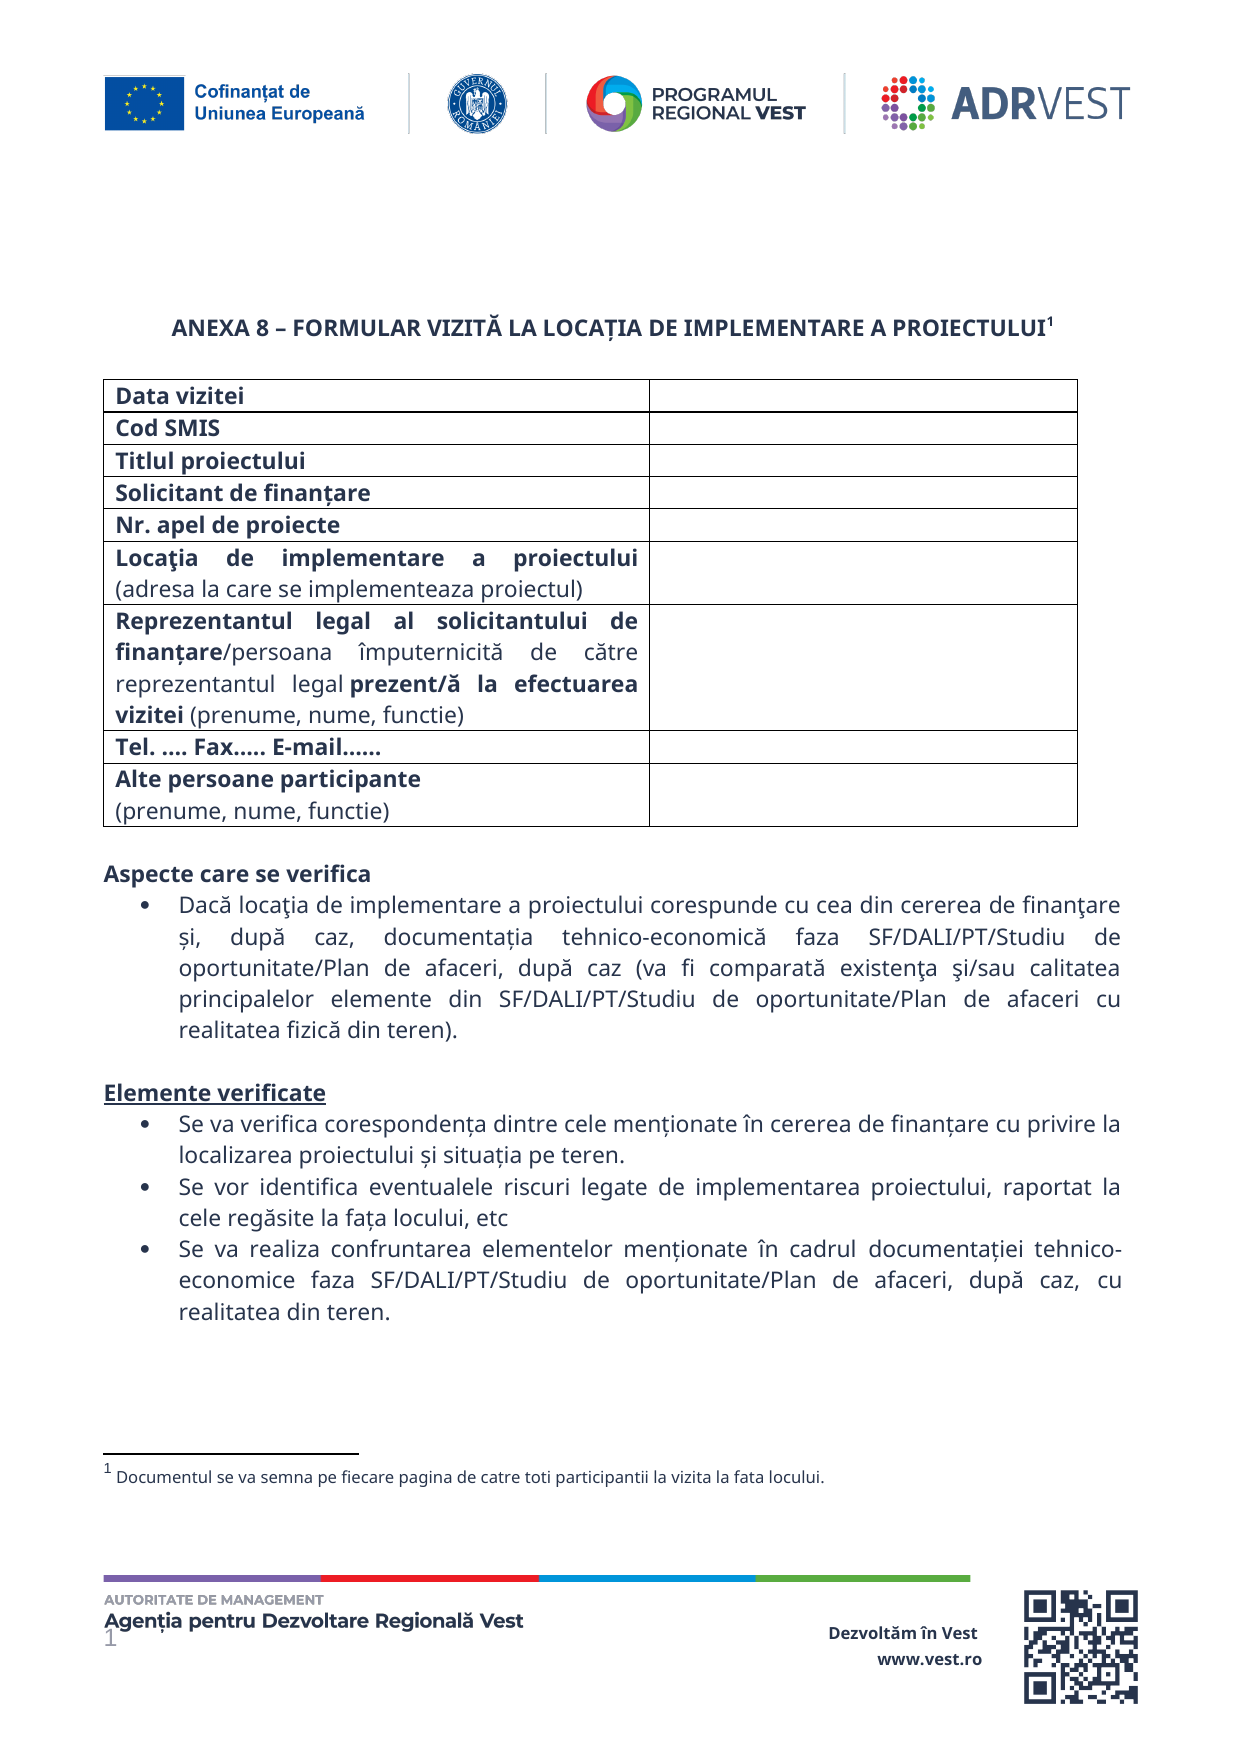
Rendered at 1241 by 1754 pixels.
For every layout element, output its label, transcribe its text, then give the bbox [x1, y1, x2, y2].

table_cell [650, 542, 1077, 604]
table_cell Cod SMIS [104, 413, 649, 444]
list Se va verifica corespondența dintre cele menționate în cererea de finanțare cu privire la localizarea proiectului și situația pe teren. [141, 1108, 1122, 1171]
table_cell Solicitant de finanțare [104, 477, 649, 508]
subtitle Anexa 8 – Formular vizită la locația de implementare a proiectului [103, 312, 1122, 343]
text Elemente verificate [103, 1077, 1122, 1108]
table_cell [650, 445, 1077, 476]
table_header [650, 380, 1077, 411]
table_cell Nr. apel de proiecte [104, 509, 649, 541]
table_cell Alte persoane participante (prenume, nume, functie) [104, 764, 649, 826]
table_cell [650, 477, 1077, 508]
list Se va realiza confruntarea elementelor menționate în cadrul documentației tehnico-economice faza SF/DALI/PT/Studiu de oportunitate/Plan de afaceri, după caz, cu realitatea din teren. [141, 1233, 1122, 1327]
table_cell [650, 764, 1077, 826]
list Se vor identifica eventualele riscuri legate de implementarea proiectului, raportat la cele regăsite la fața locului, etc [141, 1171, 1122, 1233]
picture [1015, 1582, 1147, 1713]
table_cell [650, 731, 1077, 762]
table_header Data vizitei [104, 380, 649, 411]
picture [103, 73, 1131, 134]
list Dacă locaţia de implementare a proiectului corespunde cu cea din cererea de finanţare și, după caz, documentația tehnico-economică faza SF/DALI/PT/Studiu de oportunitate/Plan de afaceri, după caz (va fi comparată existenţa şi/sau calitatea principalelor elemente din SF/DALI/PT/Studiu de oportunitate/Plan de afaceri cu realitatea fizică din teren). [141, 889, 1122, 1046]
table_cell [650, 413, 1077, 444]
table_cell Titlul proiectului [104, 445, 649, 476]
table_cell Reprezentantul legal al solicitantului de finanțare/persoana împuternicită de către reprezentantul legal prezent/ă la efectuarea vizitei (prenume, nume, functie) [104, 605, 649, 730]
table_cell Locaţia de implementare a proiectului (adresa la care se implementeaza proiectul) [104, 542, 649, 604]
table_cell [650, 605, 1077, 730]
table_cell [650, 509, 1077, 541]
table_cell Tel. …. Fax….. E-mail…… [104, 731, 649, 762]
text Aspecte care se verifica [103, 858, 1122, 889]
